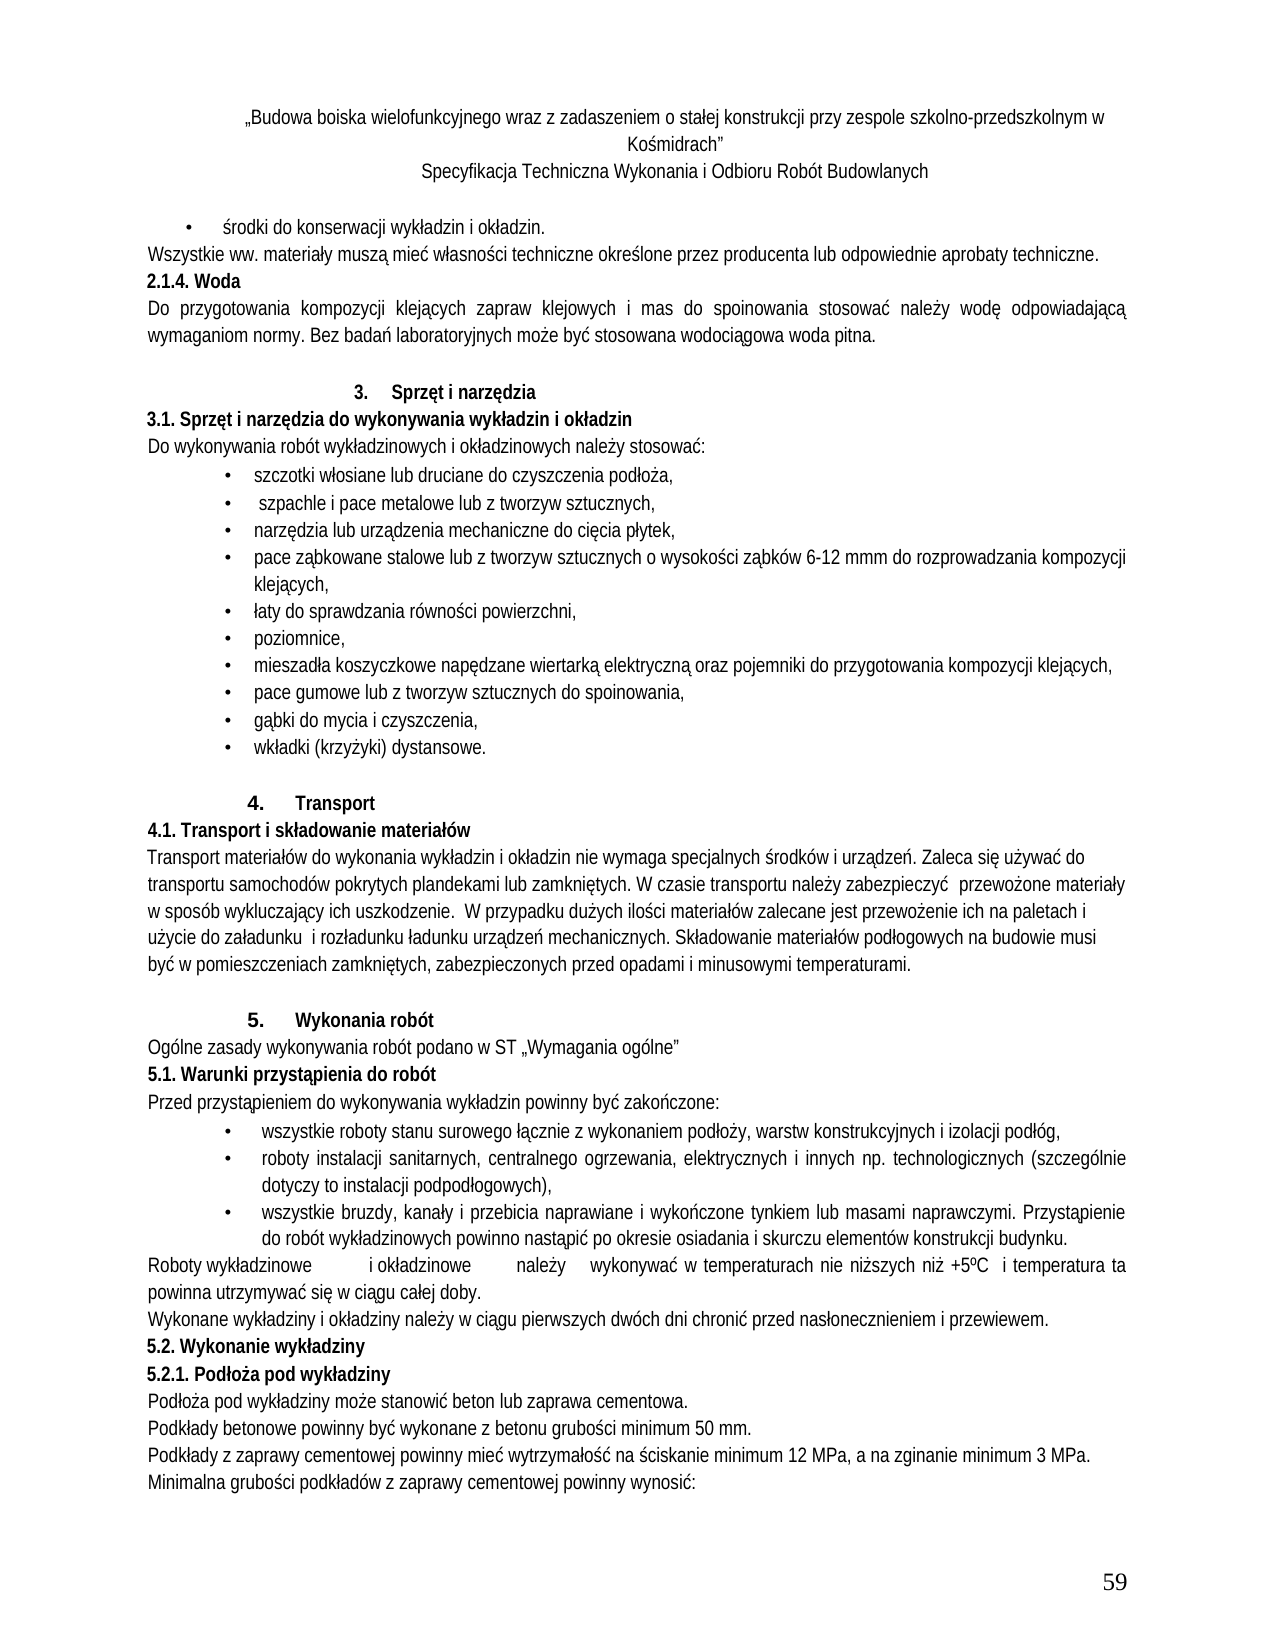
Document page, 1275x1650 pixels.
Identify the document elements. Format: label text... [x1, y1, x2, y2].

text Ogólne zasady wykonywania robót podano w ST „Wymagania ogólne” [148, 1035, 1127, 1059]
list poziomnice, [224, 626, 1127, 650]
text 2.1.4. Woda [147, 269, 1127, 293]
text Transport materiałów do wykonania wykładzin i okładzin nie wymaga specjalnych środków i urządzeń. Zaleca się używać do transportu samochodów pokrytych plandekami lub zamkniętych. W czasie transportu należy zabezpieczyć przewożone materiały w sposób wykluczający ich uszkodzenie. W przypadku dużych ilości materiałów zalecane jest przewożenie ich na paletach i użycie do załadunku i rozładunku ładunku urządzeń mechanicznych. Składowanie materiałów podłogowych na budowie musi być w pomieszczeniach zamkniętych, zabezpieczonych przed opadami i minusowymi temperaturami. [147, 845, 1127, 976]
text 3.1. Sprzęt i narzędzia do wykonywania wykładzin i okładzin [147, 407, 1127, 431]
text Przed przystąpieniem do wykonywania wykładzin powinny być zakończone: [148, 1089, 1127, 1113]
list środki do konserwacji wykładzin i okładzin. [185, 215, 1127, 239]
list wszystkie bruzdy, kanały i przebicia naprawiane i wykończone tynkiem lub masami naprawczymi. Przystąpienie do robót wykładzinowych powinno nastąpić po okresie osiadania i skurczu elementów konstrukcji budynku. [224, 1200, 1127, 1250]
list narzędzia lub urządzenia mechaniczne do cięcia płytek, [224, 518, 1127, 542]
text 5.2.1. Podłoża pod wykładziny [147, 1361, 1127, 1385]
list Wykonania robót [247, 1008, 1127, 1032]
list pace gumowe lub z tworzyw sztucznych do spoinowania, [224, 680, 1127, 704]
list łaty do sprawdzania równości powierzchni, [224, 599, 1127, 623]
text 5.2. Wykonanie wykładziny [147, 1334, 1127, 1358]
list wkładki (krzyżyki) dystansowe. [224, 735, 1127, 759]
list szpachle i pace metalowe lub z tworzyw sztucznych, [224, 491, 1127, 515]
list mieszadła koszyczkowe napędzane wiertarką elektryczną oraz pojemniki do przygotowania kompozycji klejących, [224, 653, 1127, 677]
text Podkłady betonowe powinny być wykonane z betonu grubości minimum 50 mm. [148, 1416, 1127, 1440]
text 4.1. Transport i składowanie materiałów [148, 818, 1127, 842]
text Do wykonywania robót wykładzinowych i okładzinowych należy stosować: [148, 434, 1127, 458]
list pace ząbkowane stalowe lub z tworzyw sztucznych o wysokości ząbków 6-12 mmm do rozprowadzania kompozycji klejących, [224, 545, 1127, 596]
text Podkłady z zaprawy cementowej powinny mieć wytrzymałość na ściskanie minimum 12 MPa, a na zginanie minimum 3 MPa. [148, 1443, 1127, 1467]
list Sprzęt i narzędzia [354, 380, 1127, 404]
list szczotki włosiane lub druciane do czyszczenia podłoża, [224, 463, 1127, 487]
text Podłoża pod wykładziny może stanowić beton lub zaprawa cementowa. [148, 1389, 1127, 1413]
text Wykonane wykładziny i okładziny należy w ciągu pierwszych dwóch dni chronić przed nasłonecznieniem i przewiewem. [148, 1307, 1127, 1331]
list gąbki do mycia i czyszczenia, [224, 707, 1127, 732]
text 5.1. Warunki przystąpienia do robót [148, 1062, 1127, 1086]
list wszystkie roboty stanu surowego łącznie z wykonaniem podłoży, warstw konstrukcyjnych i izolacji podłóg, [224, 1119, 1127, 1143]
text Do przygotowania kompozycji klejących zapraw klejowych i mas do spoinowania stosować należy wodę odpowiadającą wymaganiom normy. Bez badań laboratoryjnych może być stosowana wodociągowa woda pitna. [148, 296, 1127, 347]
list roboty instalacji sanitarnych, centralnego ogrzewania, elektrycznych i innych np. technologicznych (szczególnie dotyczy to instalacji podpodłogowych), [224, 1146, 1127, 1197]
text Wszystkie ww. materiały muszą mieć własności techniczne określone przez producenta lub odpowiednie aprobaty techniczne. [148, 242, 1127, 266]
list Transport [247, 790, 1127, 814]
text Roboty wykładzinowe i okładzinowe należy wykonywać w temperaturach nie niższych niż +5ºC i temperatura ta powinna utrzymywać się w ciągu całej doby. [148, 1253, 1127, 1304]
text Minimalna grubości podkładów z zaprawy cementowej powinny wynosić: [148, 1470, 1127, 1494]
